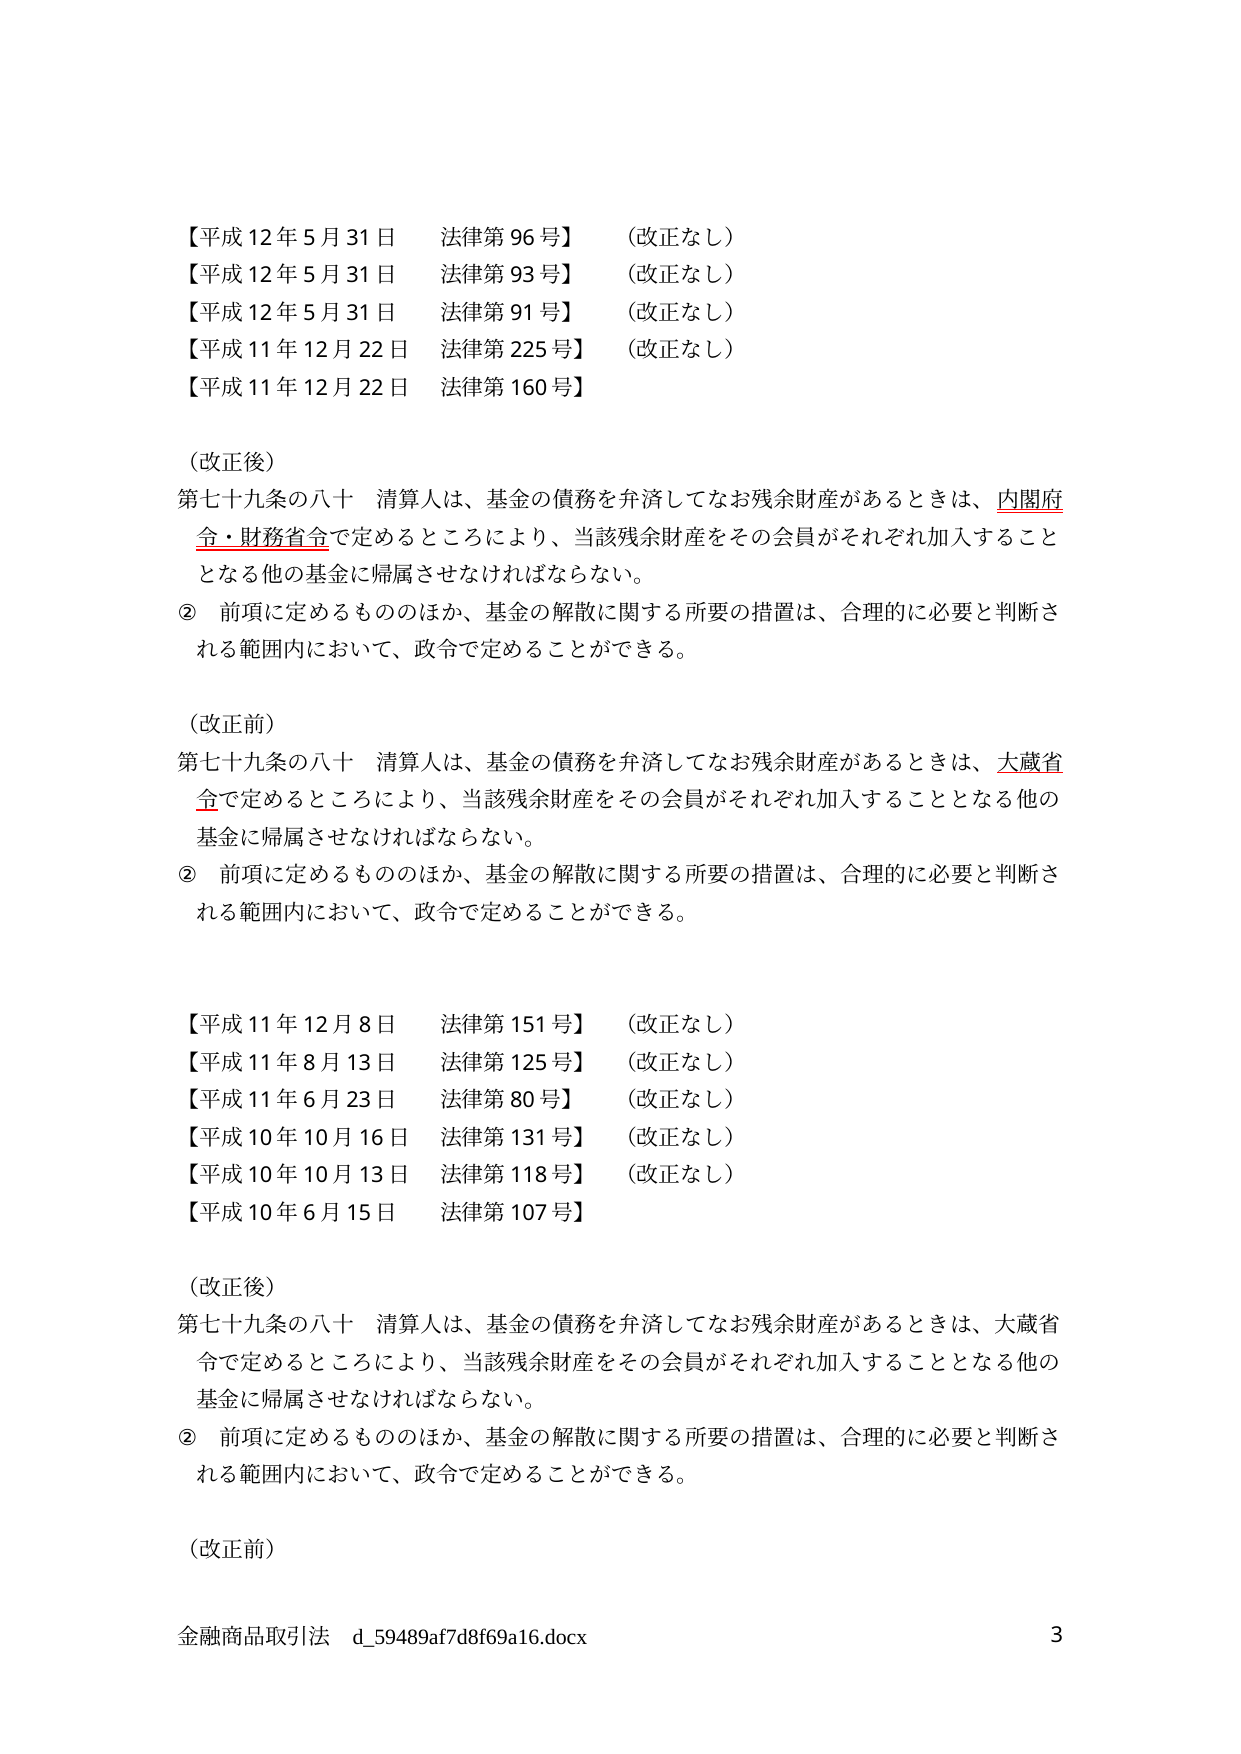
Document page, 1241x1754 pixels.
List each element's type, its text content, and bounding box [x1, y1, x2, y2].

text ② 前項に定めるもののほか、基金の解散に関する所要の措置は、合理的に必要と判断される範囲内において、政令で定めることができる。 [177, 592, 1063, 667]
text （改正前） [177, 704, 1063, 742]
text 【平成11年12月22日 法律第225号】 （改正なし） [177, 329, 1063, 367]
text 【平成12年5月31日 法律第96号】 （改正なし） [177, 217, 1063, 254]
text ② 前項に定めるもののほか、基金の解散に関する所要の措置は、合理的に必要と判断される範囲内において、政令で定めることができる。 [177, 854, 1063, 929]
text 第七十九条の八十 清算人は、基金の債務を弁済してなお残余財産があるときは、大蔵省令で定めるところにより、当該残余財産をその会員がそれぞれ加入することとなる他の基金に帰属させなければならない。 [177, 742, 1063, 854]
text 【平成11年12月8日 法律第151号】 （改正なし） [177, 1004, 1063, 1042]
text 【平成12年5月31日 法律第93号】 （改正なし） [177, 254, 1063, 292]
text ② 前項に定めるもののほか、基金の解散に関する所要の措置は、合理的に必要と判断される範囲内において、政令で定めることができる。 [177, 1417, 1063, 1492]
text 【平成11年8月13日 法律第125号】 （改正なし） [177, 1042, 1063, 1079]
text （改正前） [177, 1529, 1063, 1567]
text 【平成11年6月23日 法律第80号】 （改正なし） [177, 1079, 1063, 1117]
text 【平成10年10月16日 法律第131号】 （改正なし） [177, 1117, 1063, 1154]
text （改正後） [177, 1267, 1063, 1304]
text 第七十九条の八十 清算人は、基金の債務を弁済してなお残余財産があるときは、内閣府令・財務省令で定めるところにより、当該残余財産をその会員がそれぞれ加入することとなる他の基金に帰属させなければならない。 [177, 479, 1063, 592]
text （改正後） [177, 442, 1063, 479]
text 【平成10年10月13日 法律第118号】 （改正なし） [177, 1154, 1063, 1192]
text 【平成11年12月22日 法律第160号】 [177, 367, 1063, 404]
text 【平成12年5月31日 法律第91号】 （改正なし） [177, 292, 1063, 329]
text 【平成10年6月15日 法律第107号】 [177, 1192, 1063, 1229]
text 第七十九条の八十 清算人は、基金の債務を弁済してなお残余財産があるときは、大蔵省令で定めるところにより、当該残余財産をその会員がそれぞれ加入することとなる他の基金に帰属させなければならない。 [177, 1304, 1063, 1417]
